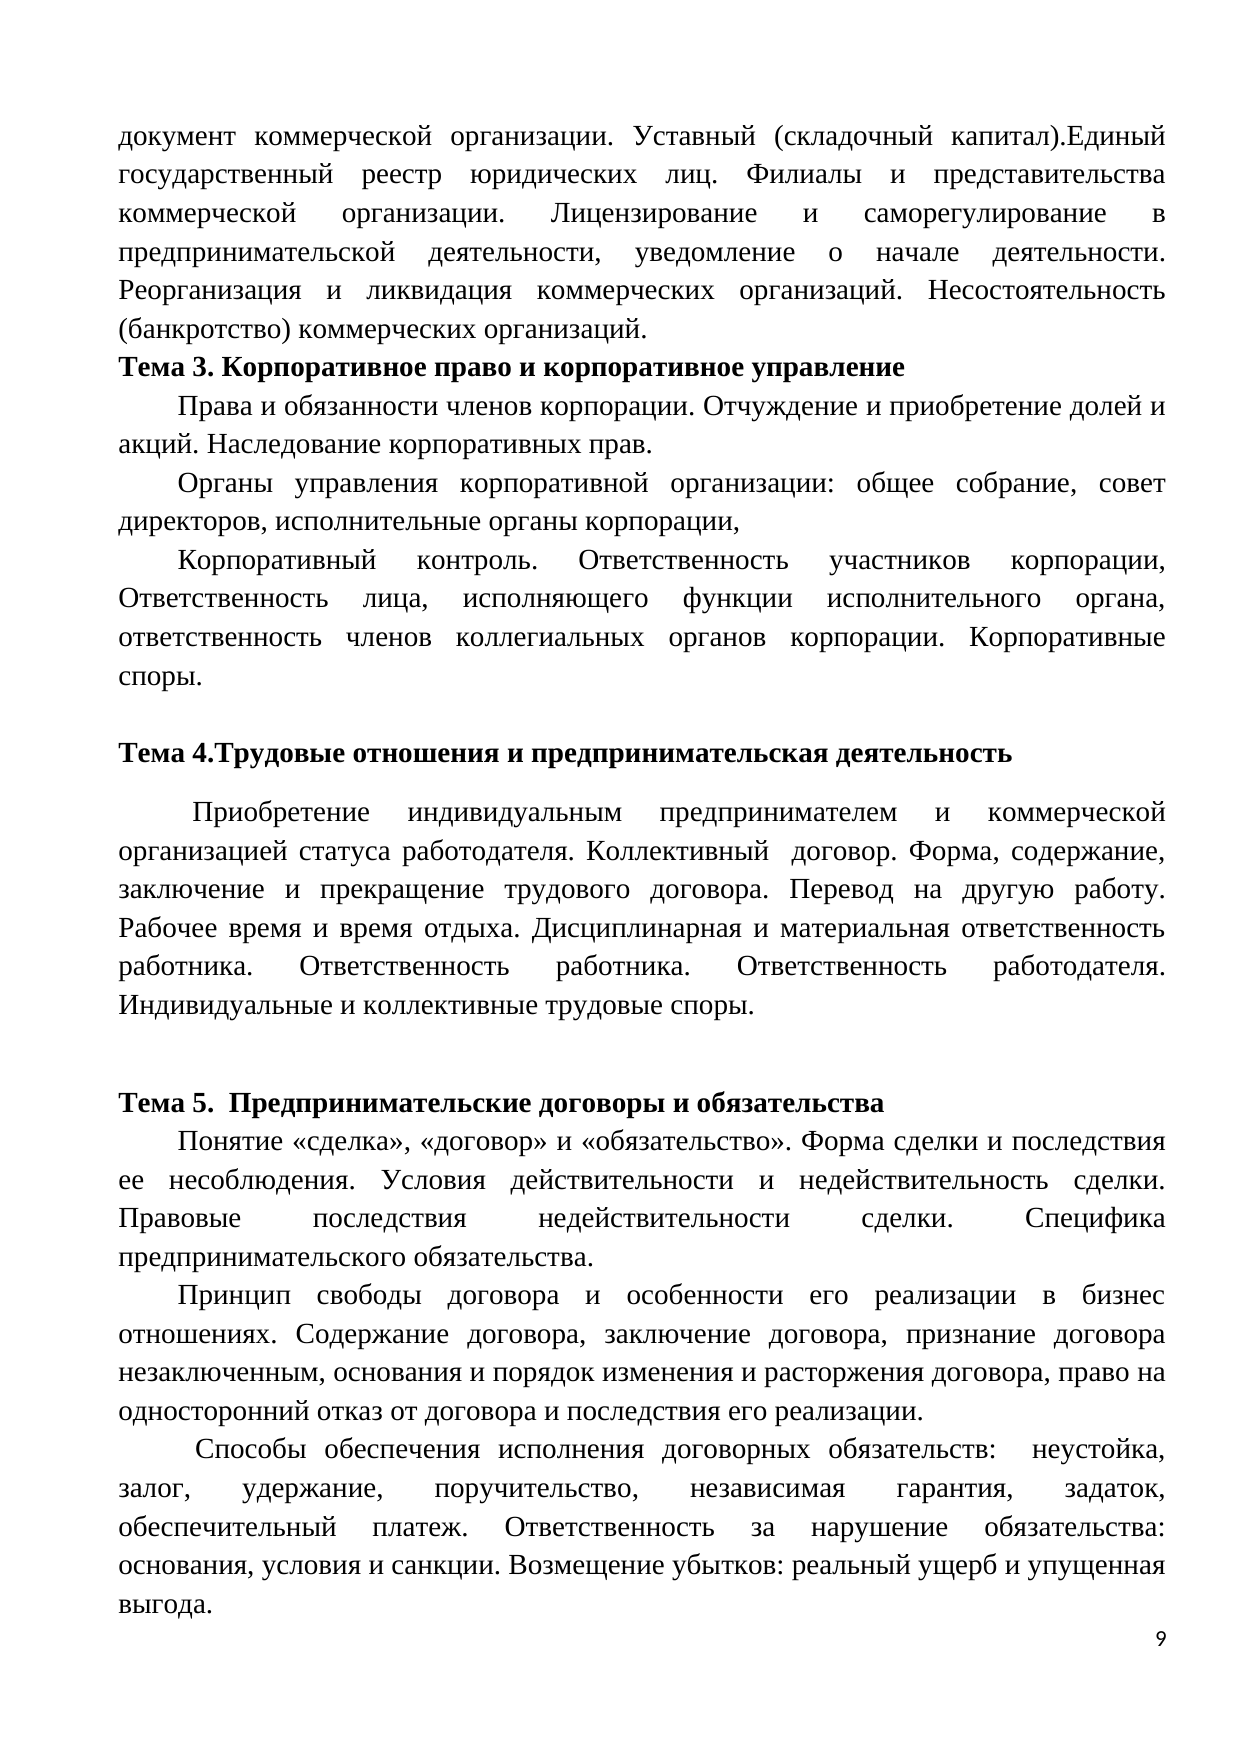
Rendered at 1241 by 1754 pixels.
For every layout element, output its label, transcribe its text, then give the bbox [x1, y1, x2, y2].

text Приобретение индивидуальным предпринимателем и коммерческой организацией статуса работодателя. Коллективный договор. Форма, содержание, заключение и прекращение трудового договора. Перевод на другую работу. Рабочее время и время отдыха. Дисциплинарная и материальная ответственность работника. Ответственность работника. Ответственность работодателя. Индивидуальные и коллективные трудовые споры. [118, 794, 1167, 1020]
text Понятие «сделка», «договор» и «обязательство». Форма сделки и последствия ее несоблюдения. Условия действительности и недействительность сделки. Правовые последствия недействительности сделки. Специфика предпринимательского обязательства. [118, 1123, 1167, 1272]
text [118, 118, 1167, 344]
text Способы обеспечения исполнения договорных обязательств: неустойка, залог, удержание, поручительство, независимая гарантия, задаток, обеспечительный платеж. Ответственность за нарушение обязательства: основания, условия и санкции. Возмещение убытков: реальный ущерб и упущенная выгода. [118, 1432, 1167, 1619]
text Тема 5. Предпринимательские договоры и обязательства [118, 1085, 1167, 1118]
text Принцип свободы договора и особенности его реализации в бизнес отношениях. Содержание договора, заключение договора, признание договора незаключенным, основания и порядок изменения и расторжения договора, право на односторонний отказ от договора и последствия его реализации. [118, 1277, 1167, 1427]
text Тема 3. Корпоративное право и корпоративное управление [118, 349, 1167, 383]
text Права и обязанности членов корпорации. Отчуждение и приобретение долей и акций. Наследование корпоративных прав. [118, 388, 1167, 460]
text Тема 4.Трудовые отношения и предпринимательская деятельность [118, 735, 1167, 768]
text Корпоративный контроль. Ответственность участников корпорации, Ответственность лица, исполняющего функции исполнительного органа, ответственность членов коллегиальных органов корпорации. Корпоративные споры. [118, 542, 1167, 691]
text Органы управления корпоративной организации: общее собрание, совет директоров, исполнительные органы корпорации, [118, 465, 1167, 537]
